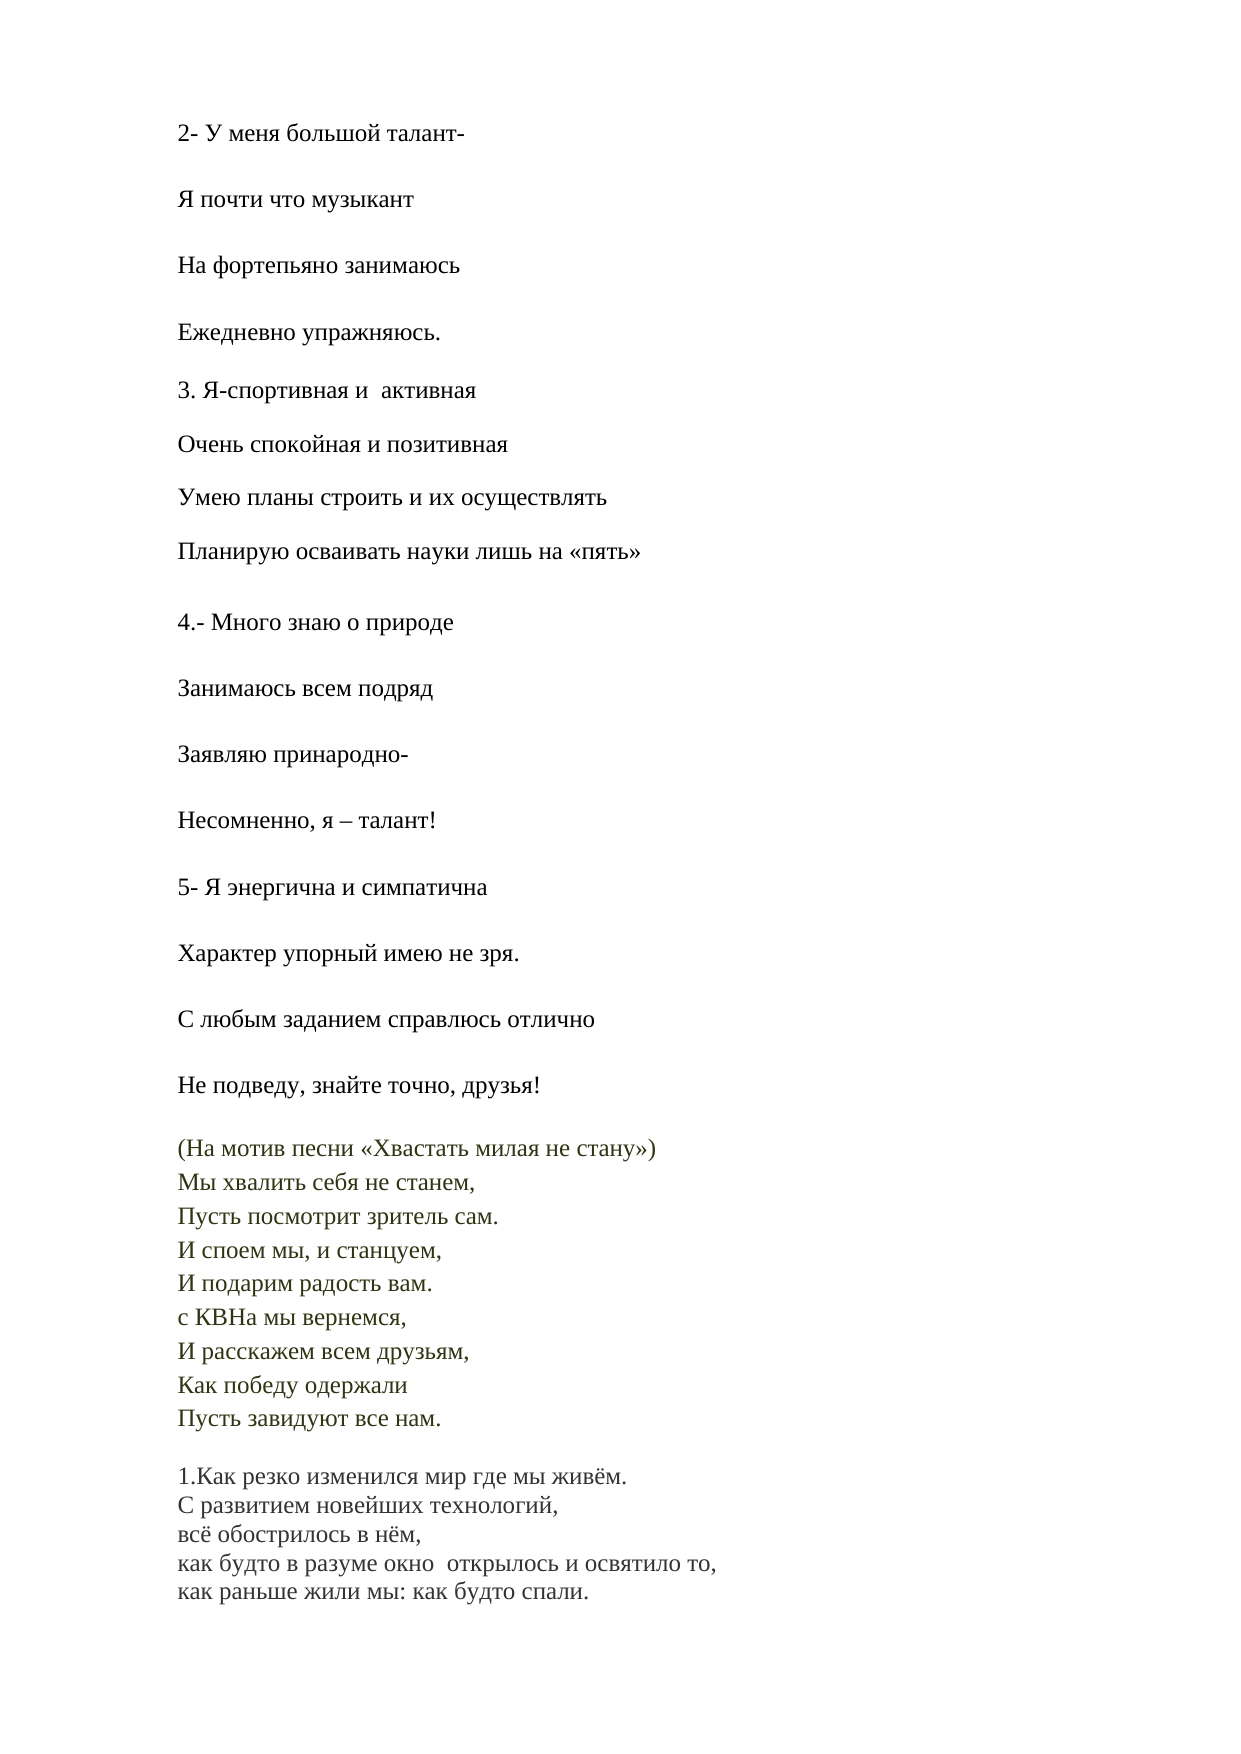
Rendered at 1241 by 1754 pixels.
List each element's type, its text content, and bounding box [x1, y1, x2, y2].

text Пусть завидуют все нам. [177, 1398, 1152, 1432]
text Очень спокойная и позитивная [177, 429, 1152, 457]
text Несомненно, я – талант! [177, 806, 1152, 834]
text И подарим радость вам. [177, 1263, 1152, 1297]
text Мы хвалить себя не станем, [177, 1162, 1152, 1196]
text На фортепьяно занимаюсь [177, 251, 1152, 279]
text И споем мы, и станцуем, [177, 1230, 1152, 1263]
text 4.- Много знаю о природе [177, 607, 1152, 636]
text Заявляю принародно- [177, 739, 1152, 768]
text 2- У меня большой талант- [177, 118, 1152, 147]
text Занимаюсь всем подряд [177, 673, 1152, 702]
text с КВНа мы вернемся, [177, 1297, 1152, 1331]
text Я почти что музыкант [177, 184, 1152, 213]
text 1.Как резко изменился мир где мы живём. С развитием новейших технологий, всё обострилось в нём, как будто в разуме окно открылось и освятило то, как раньше жили мы: как будто спали. [177, 1461, 1152, 1605]
text Умею планы строить и их осуществлять [177, 482, 1152, 511]
text И расскажем всем друзьям, [177, 1331, 1152, 1365]
text Как победу одержали [177, 1365, 1152, 1398]
text Планирую осваивать науки лишь на «пять» [177, 536, 1152, 565]
text Ежедневно упражняюсь. [177, 317, 1152, 346]
text Не подведу, знайте точно, друзья! [177, 1071, 1152, 1099]
text Пусть посмотрит зритель сам. [177, 1196, 1152, 1230]
text Характер упорный имею не зря. [177, 938, 1152, 967]
text (На мотив песни «Хвастать милая не стану») [177, 1128, 1152, 1162]
text С любым заданием справлюсь отлично [177, 1004, 1152, 1033]
text 3. Я-спортивная и активная [177, 375, 1152, 403]
text 5- Я энергична и симпатична [177, 872, 1152, 901]
